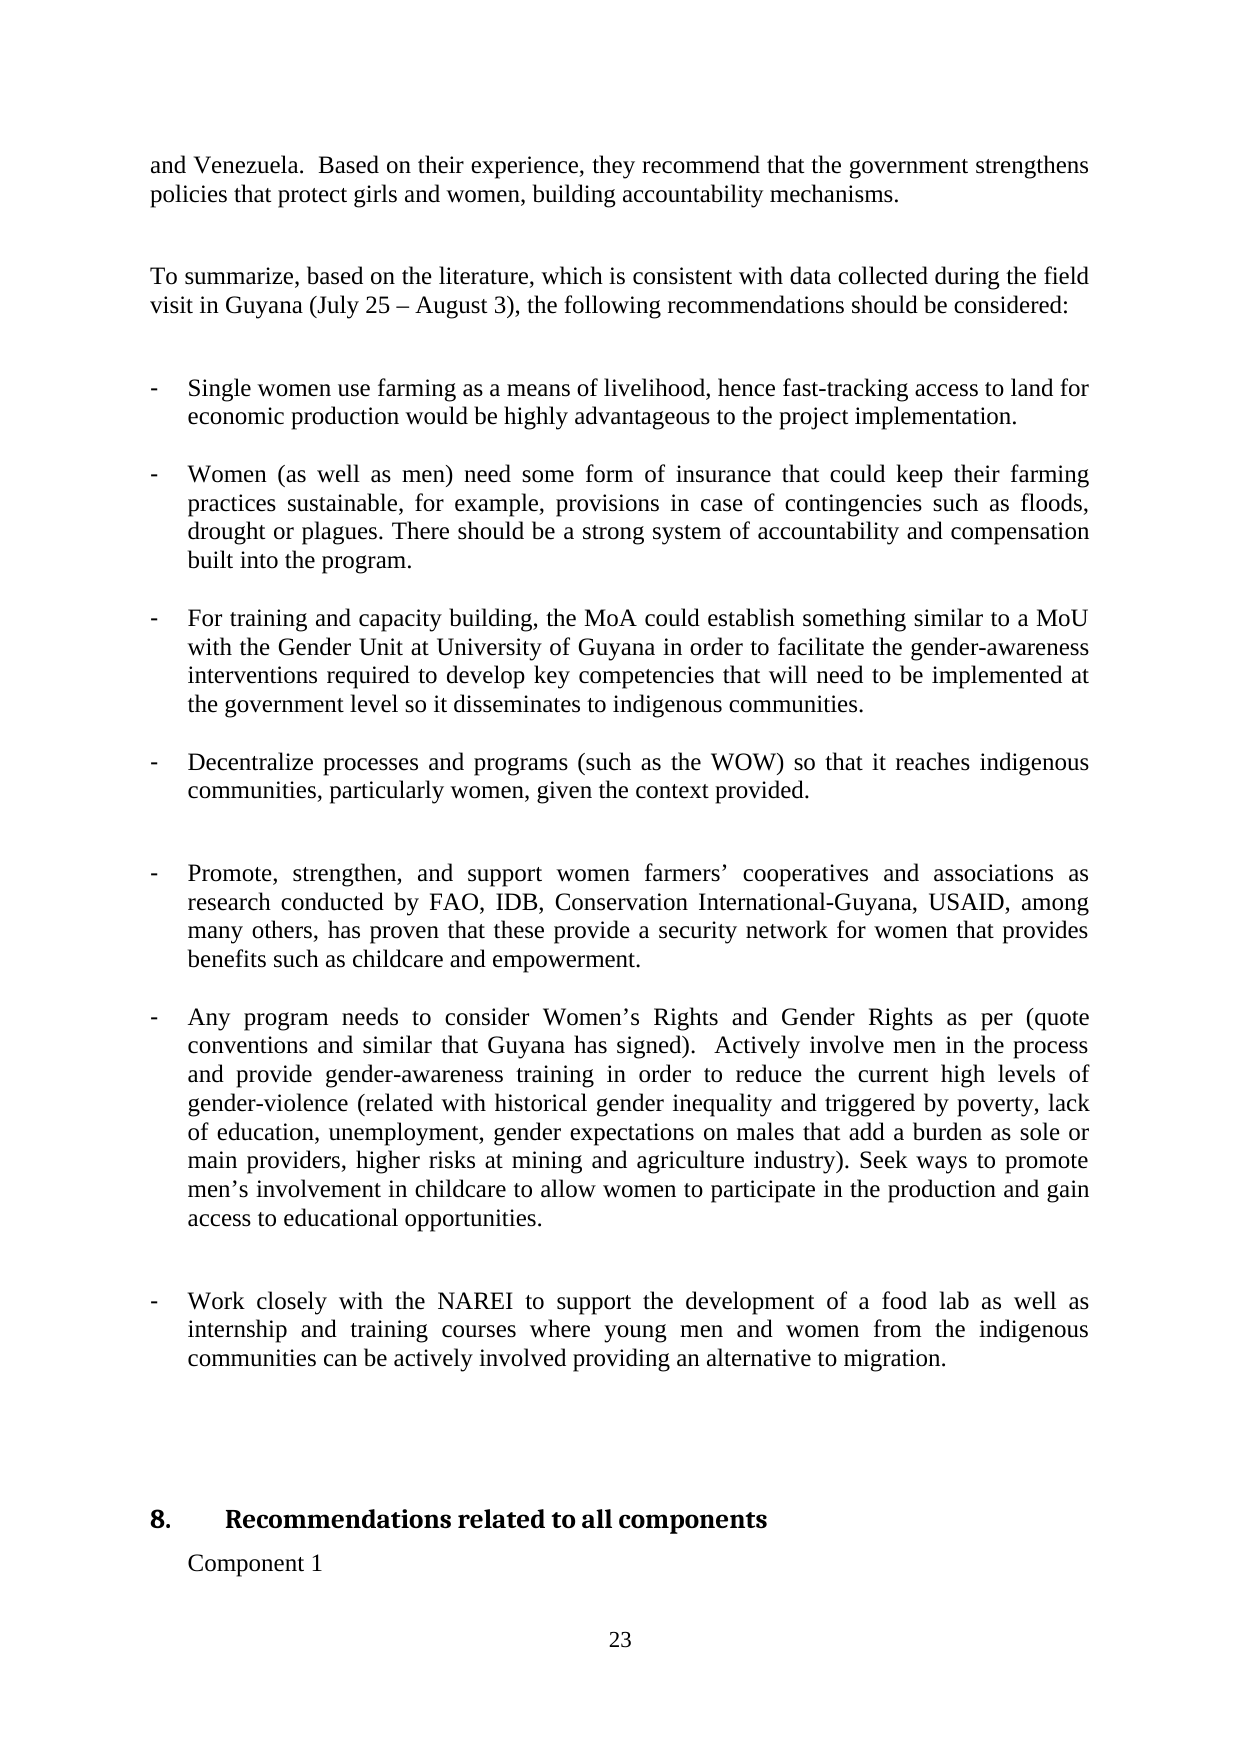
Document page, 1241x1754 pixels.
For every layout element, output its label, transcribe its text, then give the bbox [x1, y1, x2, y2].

list For training and capacity building, the MoA could establish something similar to a MoU with the Gender Unit at University of Guyana in order to facilitate the gender-awareness interventions required to develop key competencies that will need to be implemented at the government level so it disseminates to indigenous communities. [150, 603, 1090, 718]
list Decentralize processes and programs (such as the WOW) so that it reaches indigenous communities, particularly women, given the context provided. [150, 747, 1090, 804]
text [150, 150, 1090, 207]
list Work closely with the NAREI to support the development of a food lab as well as internship and training courses where young men and women from the indigenous communities can be actively involved providing an alternative to migration. [150, 1286, 1090, 1372]
list Single women use farming as a means of livelihood, hence fast-tracking access to land for economic production would be highly advantageous to the project implementation. [150, 372, 1090, 430]
list Women (as well as men) need some form of insurance that could keep their farming practices sustainable, for example, provisions in case of contingencies such as floods, drought or plagues. There should be a strong system of accountability and compensation built into the program. [150, 459, 1090, 574]
list Promote, strengthen, and support women farmers’ cooperatives and associations as research conducted by FAO, IDB, Conservation International-Guyana, USAID, among many others, has proven that these provide a security network for women that provides benefits such as childcare and empowerment. [150, 858, 1090, 973]
subtitle Recommendations related to all components [150, 1504, 1090, 1535]
text To summarize, based on the literature, which is consistent with data collected during the field visit in Guyana (July 25 – August 3), the following recommendations should be considered: [150, 261, 1090, 319]
list Any program needs to consider Women’s Rights and Gender Rights as per (quote conventions and similar that Guyana has signed). Actively involve men in the process and provide gender-awareness training in order to reduce the current high levels of gender-violence (related with historical gender inequality and triggered by poverty, lack of education, unemployment, gender expectations on males that add a burden as sole or main providers, higher risks at mining and agriculture industry). Seek ways to promote men’s involvement in childcare to allow women to participate in the production and gain access to educational opportunities. [150, 1002, 1090, 1232]
list Component 1 [150, 1548, 1090, 1576]
